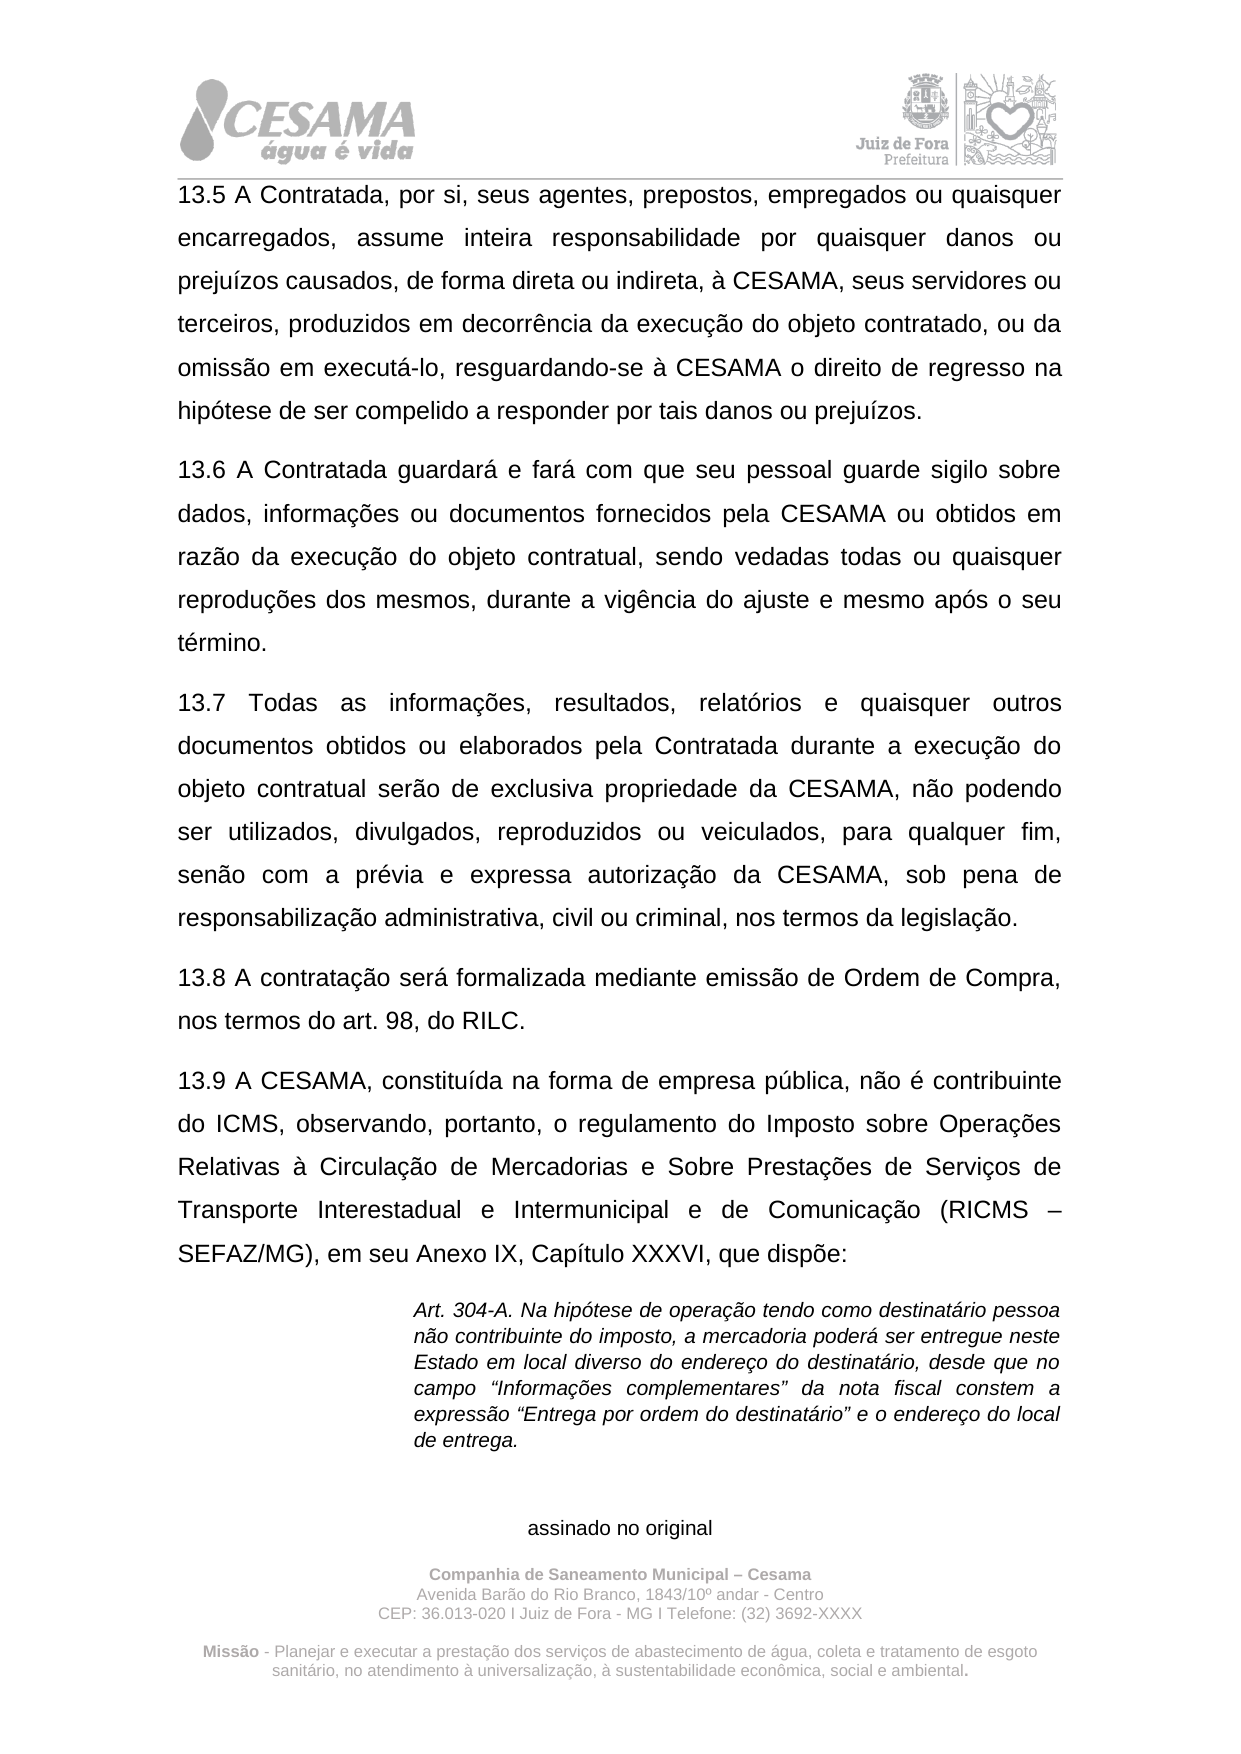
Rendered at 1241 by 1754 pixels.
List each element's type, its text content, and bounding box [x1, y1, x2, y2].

text assinado no original [177, 1515, 1063, 1539]
picture [177, 73, 1064, 180]
text Art. 304-A. Na hipótese de operação tendo como destinatário pessoa não contribuinte do imposto, a mercadoria poderá ser entregue neste Estado em local diverso do endereço do destinatário, desde que no campo “Informações complementares” da nota fiscal constem a expressão “Entrega por ordem do destinatário” e o endereço do local de entrega. [413, 1298, 1063, 1451]
text 13.6 A Contratada guardará e fará com que seu pessoal guarde sigilo sobre dados, informações ou documentos fornecidos pela CESAMA ou obtidos em razão da execução do objeto contratual, sendo vedadas todas ou quaisquer reproduções dos mesmos, durante a vigência do ajuste e mesmo após o seu término. [177, 455, 1063, 657]
text 13.8 A contratação será formalizada mediante emissão de Ordem de Compra, nos termos do art. 98, do RILC. [177, 963, 1063, 1035]
text 13.7 Todas as informações, resultados, relatórios e quaisquer outros documentos obtidos ou elaborados pela Contratada durante a execução do objeto contratual serão de exclusiva propriedade da CESAMA, não podendo ser utilizados, divulgados, reproduzidos ou veiculados, para qualquer fim, senão com a prévia e expressa autorização da CESAMA, sob pena de responsabilização administrativa, civil ou criminal, nos termos da legislação. [177, 688, 1063, 932]
text 13.5 A Contratada, por si, seus agentes, prepostos, empregados ou quaisquer encarregados, assume inteira responsabilidade por quaisquer danos ou prejuízos causados, de forma direta ou indireta, à CESAMA, seus servidores ou terceiros, produzidos em decorrência da execução do objeto contratado, ou da omissão em executá-lo, resguardando-se à CESAMA o direito de regresso na hipótese de ser compelido a responder por tais danos ou prejuízos. [177, 180, 1063, 424]
text 13.9 A CESAMA, constituída na forma de empresa pública, não é contribuinte do ICMS, observando, portanto, o regulamento do Imposto sobre Operações Relativas à Circulação de Mercadorias e Sobre Prestações de Serviços de Transporte Interestadual e Intermunicipal e de Comunicação (RICMS – SEFAZ/MG), em seu Anexo IX, Capítulo XXXVI, que dispõe: [177, 1066, 1063, 1267]
